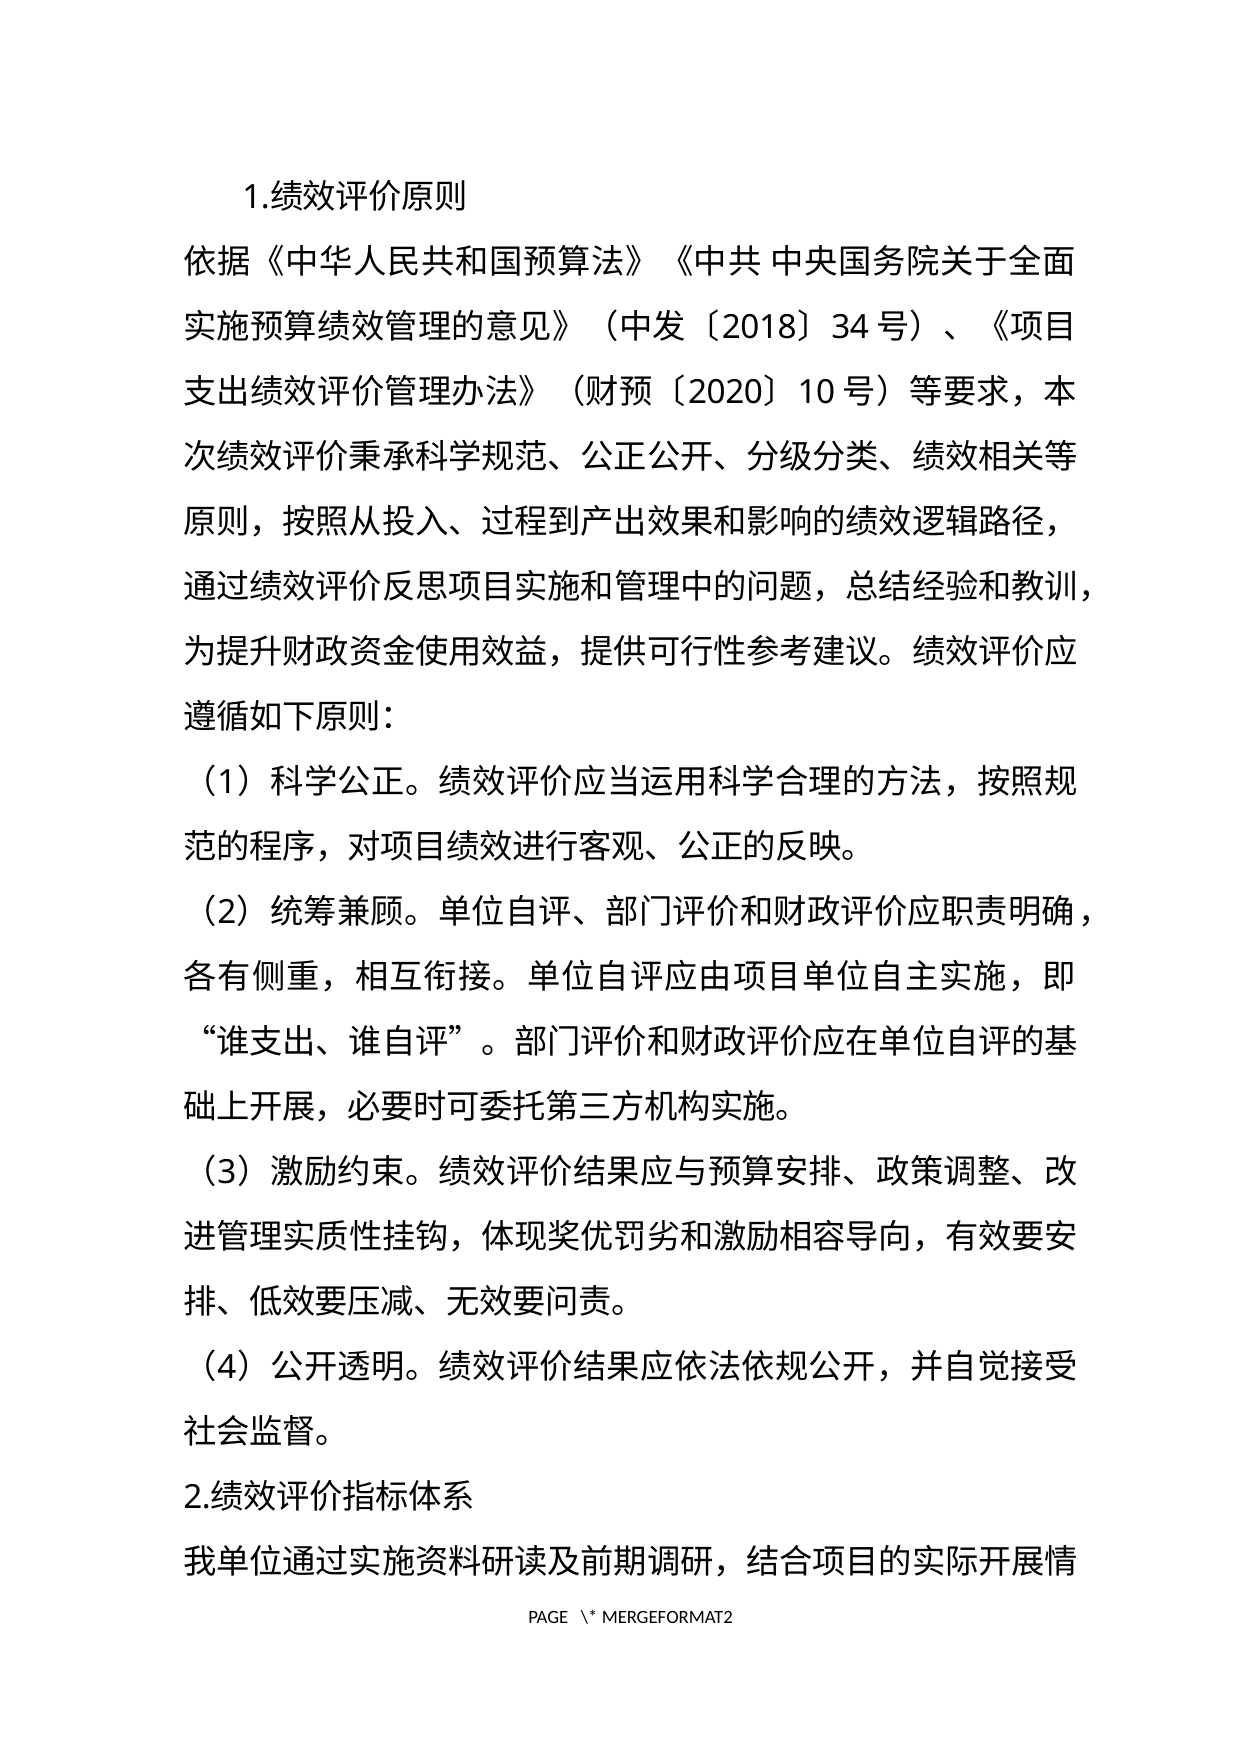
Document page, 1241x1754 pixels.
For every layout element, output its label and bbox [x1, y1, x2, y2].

text [183, 162, 1078, 1592]
